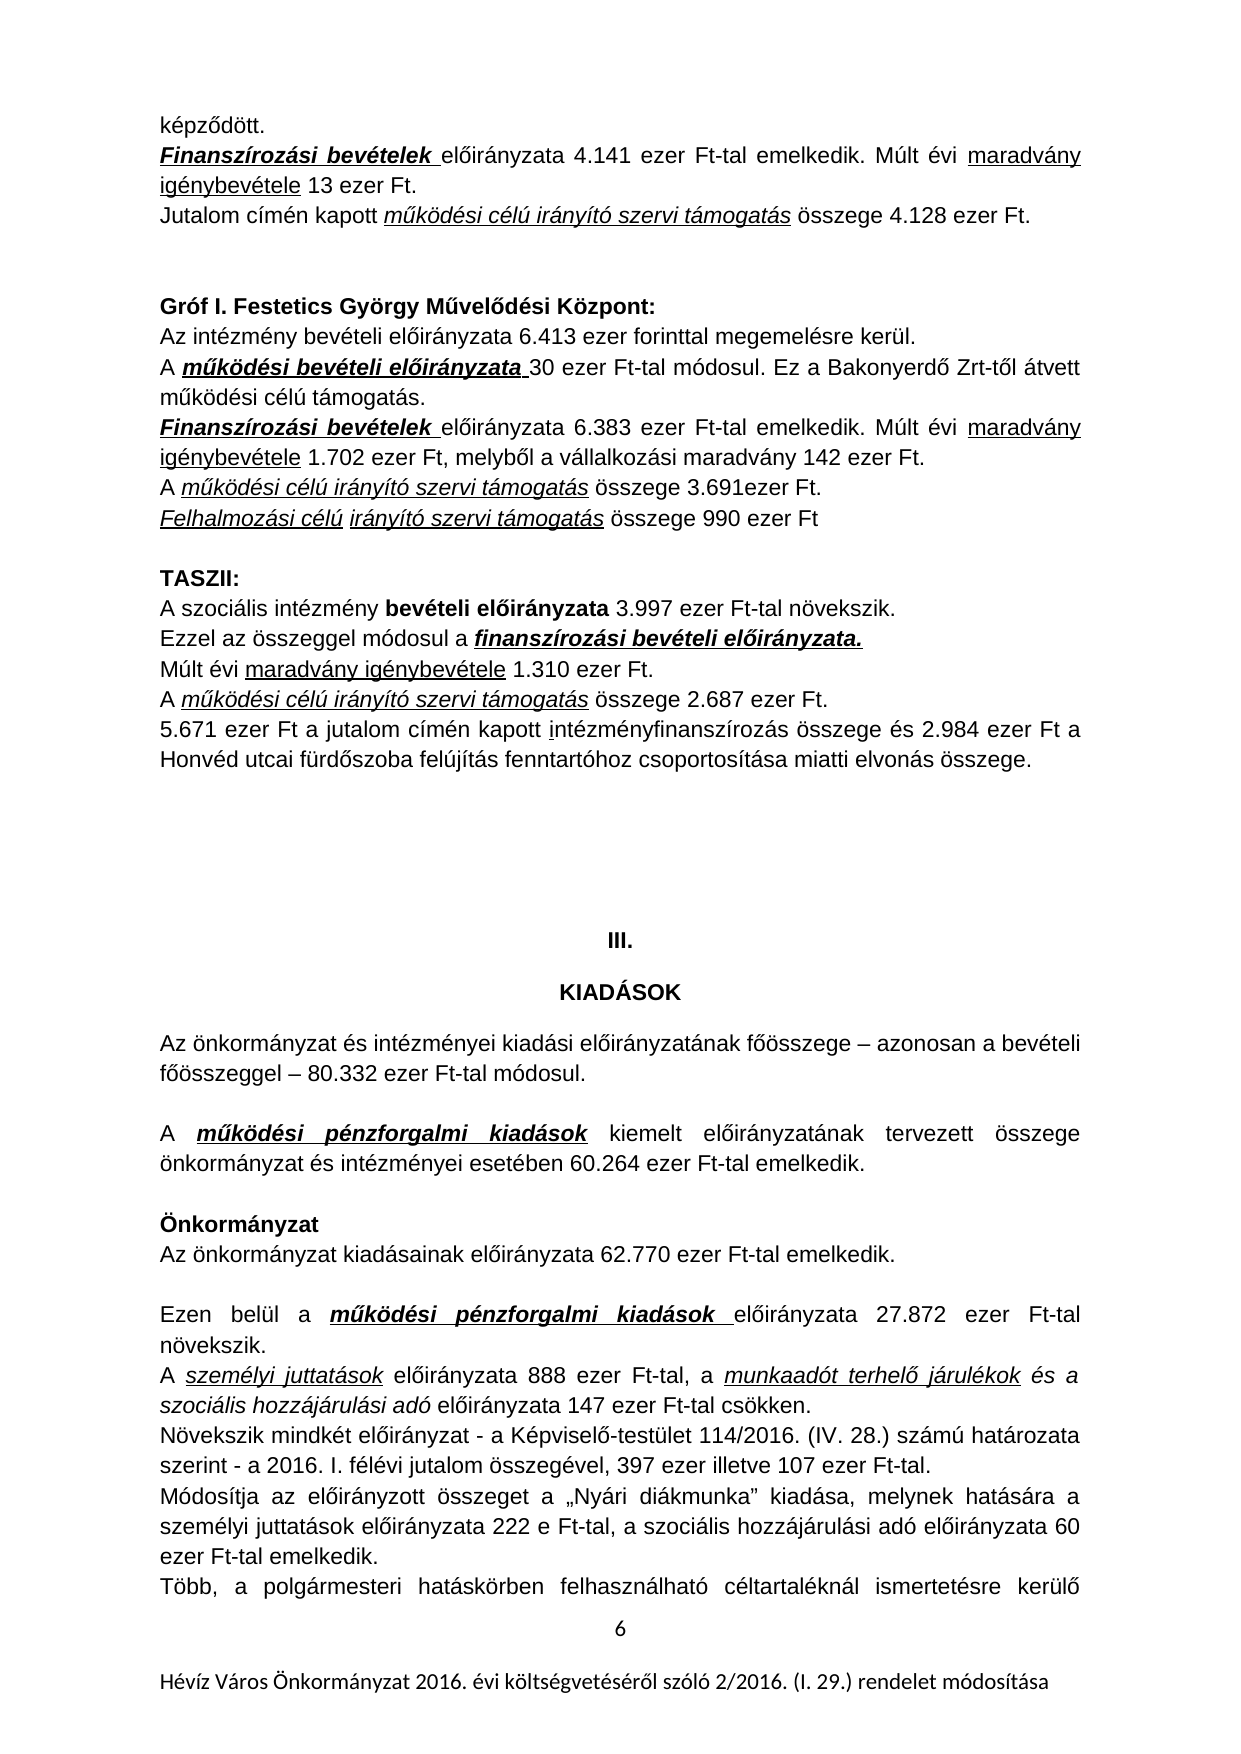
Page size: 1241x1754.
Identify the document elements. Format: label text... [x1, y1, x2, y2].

text Az önkormányzat kiadásainak előirányzata 62.770 ezer Ft-tal emelkedik. [159, 1241, 1081, 1267]
text 5.671 ezer Ft a jutalom címén kapott intézményfinanszírozás összege és 2.984 ezer Ft a Honvéd utcai fürdőszoba felújítás fenntartóhoz csoportosítása miatti elvonás összege. [159, 716, 1081, 772]
text Felhalmozási célú irányító szervi támogatás összege 990 ezer Ft [159, 504, 1081, 531]
text A működési célú irányító szervi támogatás összege 2.687 ezer Ft. [159, 686, 1081, 712]
text Gróf I. Festetics György Művelődési Központ: [159, 293, 1081, 319]
text Finanszírozási bevételek előirányzata 4.141 ezer Ft-tal emelkedik. Múlt évi maradvány igénybevétele 13 ezer Ft. [159, 142, 1081, 198]
text A személyi juttatások előirányzata 888 ezer Ft-tal, a munkaadót terhelő járulékok és a szociális hozzájárulási adó előirányzata 147 ezer Ft-tal csökken. [159, 1362, 1081, 1418]
text Önkormányzat [159, 1211, 1081, 1237]
text Jutalom címén kapott működési célú irányító szervi támogatás összege 4.128 ezer Ft. [159, 202, 1081, 229]
text Ezzel az összeggel módosul a finanszírozási bevételi előirányzata. [159, 625, 1081, 652]
text KIADÁSOK [159, 978, 1081, 1005]
text Finanszírozási bevételek előirányzata 6.383 ezer Ft-tal emelkedik. Múlt évi maradvány igénybevétele 1.702 ezer Ft, melyből a vállalkozási maradvány 142 ezer Ft. [159, 414, 1081, 470]
text A működési pénzforgalmi kiadások kiemelt előirányzatának tervezett összege önkormányzat és intézményei esetében 60.264 ezer Ft-tal emelkedik. [159, 1120, 1081, 1177]
text Az intézmény bevételi előirányzata 6.413 ezer forinttal megemelésre kerül. [159, 323, 1081, 349]
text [159, 1573, 1081, 1599]
text III. [159, 927, 1081, 954]
text Múlt évi maradvány igénybevétele 1.310 ezer Ft. [159, 656, 1081, 682]
text TASZII: [159, 565, 1081, 591]
text Ezen belül a működési pénzforgalmi kiadások előirányzata 27.872 ezer Ft-tal növekszik. [159, 1301, 1081, 1358]
text Növekszik mindkét előirányzat - a Képviselő-testület 114/2016. (IV. 28.) számú határozata szerint - a 2016. I. félévi jutalom összegével, 397 ezer illetve 107 ezer Ft-tal. [159, 1422, 1081, 1479]
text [159, 112, 1081, 138]
text A szociális intézmény bevételi előirányzata 3.997 ezer Ft-tal növekszik. [159, 595, 1081, 621]
text A működési célú irányító szervi támogatás összege 3.691ezer Ft. [159, 474, 1081, 501]
text Módosítja az előirányzott összeget a „Nyári diákmunka” kiadása, melynek hatására a személyi juttatások előirányzata 222 e Ft-tal, a szociális hozzájárulási adó előirányzata 60 ezer Ft-tal emelkedik. [159, 1483, 1081, 1569]
text A működési bevételi előirányzata 30 ezer Ft-tal módosul. Ez a Bakonyerdő Zrt-től átvett működési célú támogatás. [159, 353, 1081, 410]
text Az önkormányzat és intézményei kiadási előirányzatának főösszege – azonosan a bevételi főösszeggel – 80.332 ezer Ft-tal módosul. [159, 1029, 1081, 1086]
